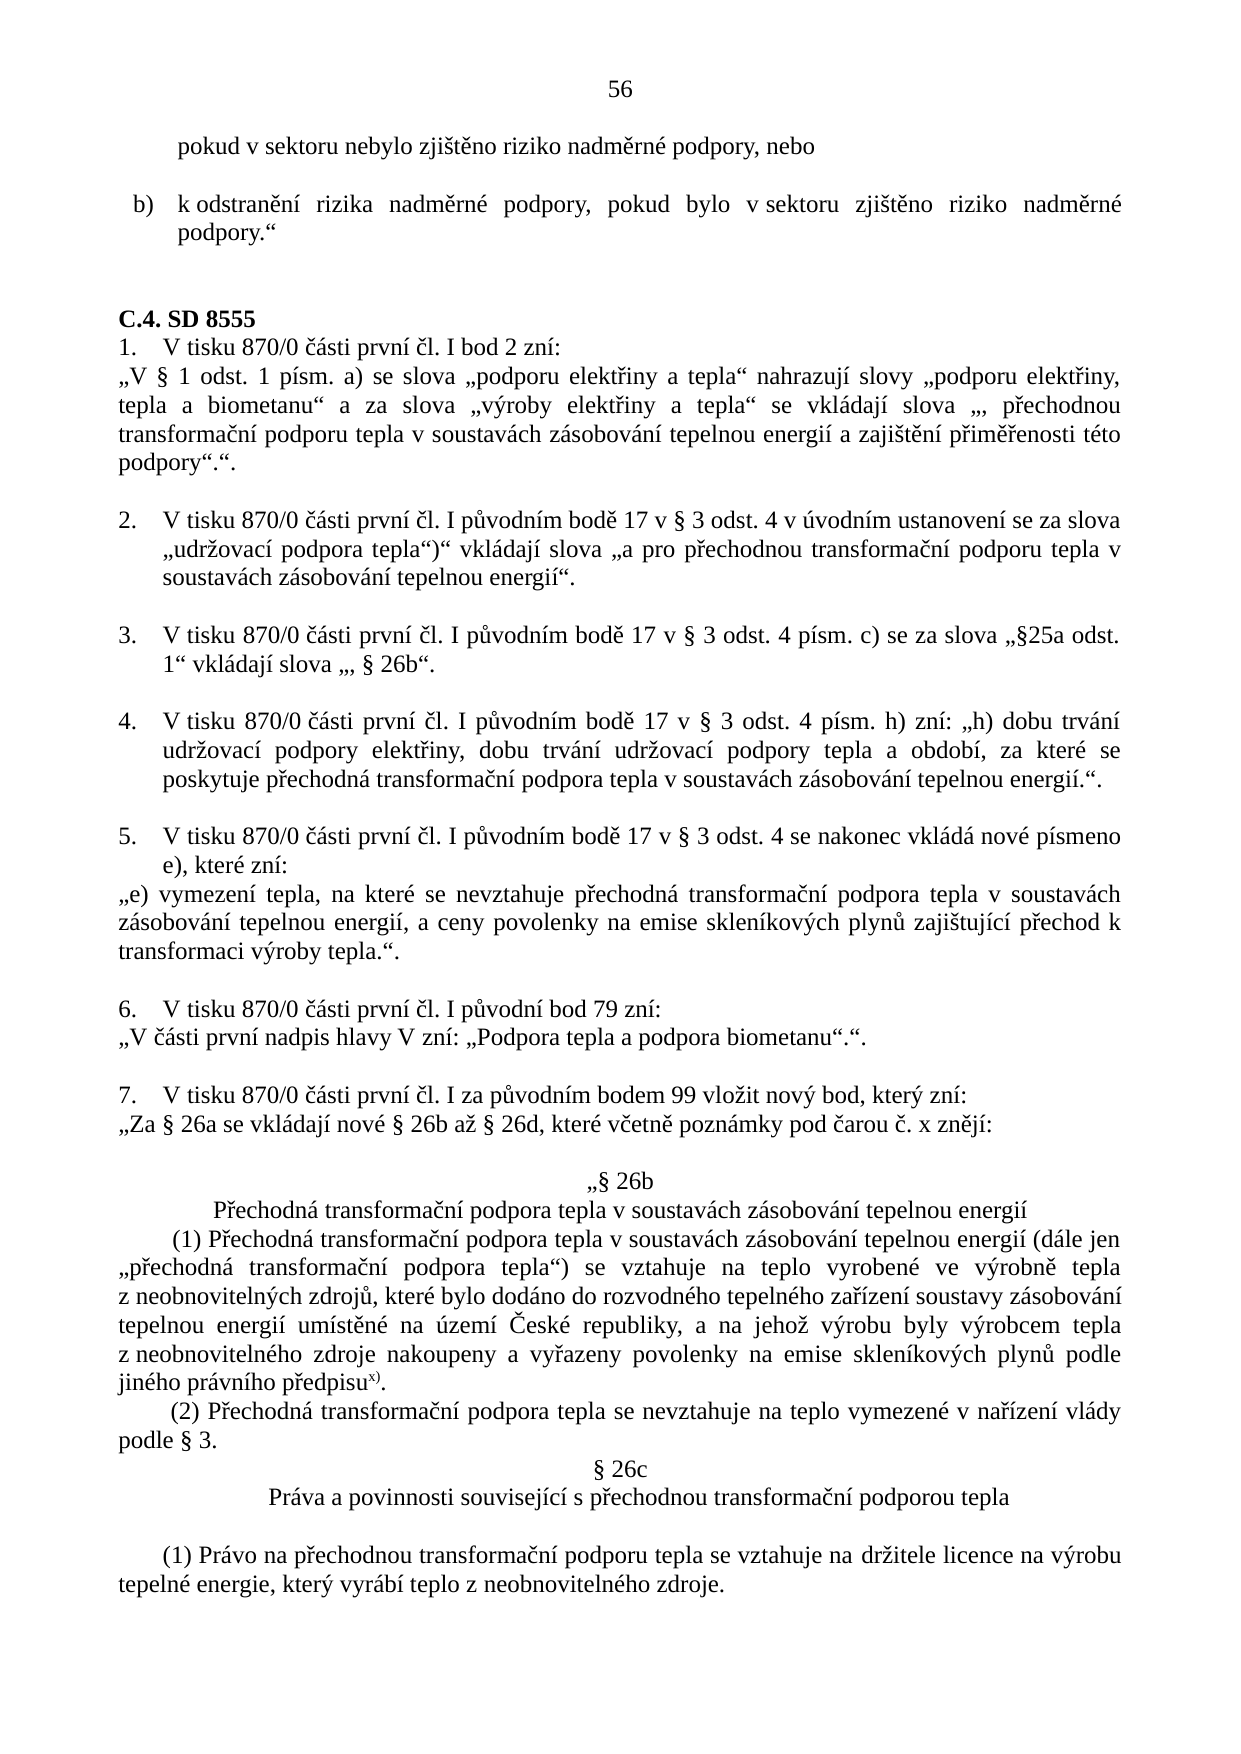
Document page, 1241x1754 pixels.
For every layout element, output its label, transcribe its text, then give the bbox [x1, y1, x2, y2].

text (1) Přechodná transformační podpora tepla v soustavách zásobování tepelnou energií (dále jen „přechodná transformační podpora tepla“) se vztahuje na teplo vyrobené ve výrobně tepla z neobnovitelných zdrojů, které bylo dodáno do rozvodného tepelného zařízení soustavy zásobování tepelnou energií umístěné na území České republiky, a na jehož výrobu byly výrobcem tepla z neobnovitelného zdroje nakoupeny a vyřazeny povolenky na emise skleníkových plynů podle jiného právního předpisux). [118, 1224, 1122, 1396]
text (2) Přechodná transformační podpora tepla se nevztahuje na teplo vymezené v nařízení vlády podle § 3. [118, 1396, 1122, 1454]
text b) k odstranění rizika nadměrné podpory, pokud bylo v sektoru zjištěno riziko nadměrné podpory.“ [133, 189, 1122, 246]
text Přechodná transformační podpora tepla v soustavách zásobování tepelnou energií [118, 1195, 1122, 1224]
text „§ 26b [118, 1166, 1122, 1195]
list V tisku 870/0 části první čl. I původní bod 79 zní: [118, 994, 1122, 1022]
text C.4. SD 8555 [118, 304, 1122, 332]
text „V části první nadpis hlavy V zní: „Podpora tepla a podpora biometanu“.“. [118, 1022, 1122, 1051]
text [133, 131, 1122, 160]
list V tisku 870/0 části první čl. I původním bodě 17 v § 3 odst. 4 se nakonec vkládá nové písmeno e), které zní: [118, 821, 1122, 879]
text „e) vymezení tepla, na které se nevztahuje přechodná transformační podpora tepla v soustavách zásobování tepelnou energií, a ceny povolenky na emise skleníkových plynů zajištující přechod k transformaci výroby tepla.“. [118, 879, 1122, 965]
list V tisku 870/0 části první čl. I bod 2 zní: [118, 332, 1122, 361]
list Práva a povinnosti související s přechodnou transformační podporou tepla [156, 1482, 1122, 1511]
list V tisku 870/0 části první čl. I za původním bodem 99 vložit nový bod, který zní: [118, 1080, 1122, 1109]
text „Za § 26a se vkládají nové § 26b až § 26d, které včetně poznámky pod čarou č. x znějí: [118, 1109, 1122, 1137]
list V tisku 870/0 části první čl. I původním bodě 17 v § 3 odst. 4 v úvodním ustanovení se za slova „udržovací podpora tepla“)“ vkládají slova „a pro přechodnou transformační podporu tepla v soustavách zásobování tepelnou energií“. [118, 505, 1122, 591]
text „V § 1 odst. 1 písm. a) se slova „podporu elektřiny a tepla“ nahrazují slovy „podporu elektřiny, tepla a biometanu“ a za slova „výroby elektřiny a tepla“ se vkládají slova „, přechodnou transformační podporu tepla v soustavách zásobování tepelnou energií a zajištění přiměřenosti této podpory“.“. [118, 361, 1122, 476]
list V tisku 870/0 části první čl. I původním bodě 17 v § 3 odst. 4 písm. h) zní: „h) dobu trvání udržovací podpory elektřiny, dobu trvání udržovací podpory tepla a období, za které se poskytuje přechodná transformační podpora tepla v soustavách zásobování tepelnou energií.“. [118, 706, 1122, 792]
list V tisku 870/0 části první čl. I původním bodě 17 v § 3 odst. 4 písm. c) se za slova „§25a odst. 1“ vkládají slova „, § 26b“. [118, 620, 1122, 677]
text § 26c [118, 1454, 1122, 1482]
text (1) Právo na přechodnou transformační podporu tepla se vztahuje na držitele licence na výrobu tepelné energie, který vyrábí teplo z neobnovitelného zdroje. [118, 1540, 1122, 1597]
